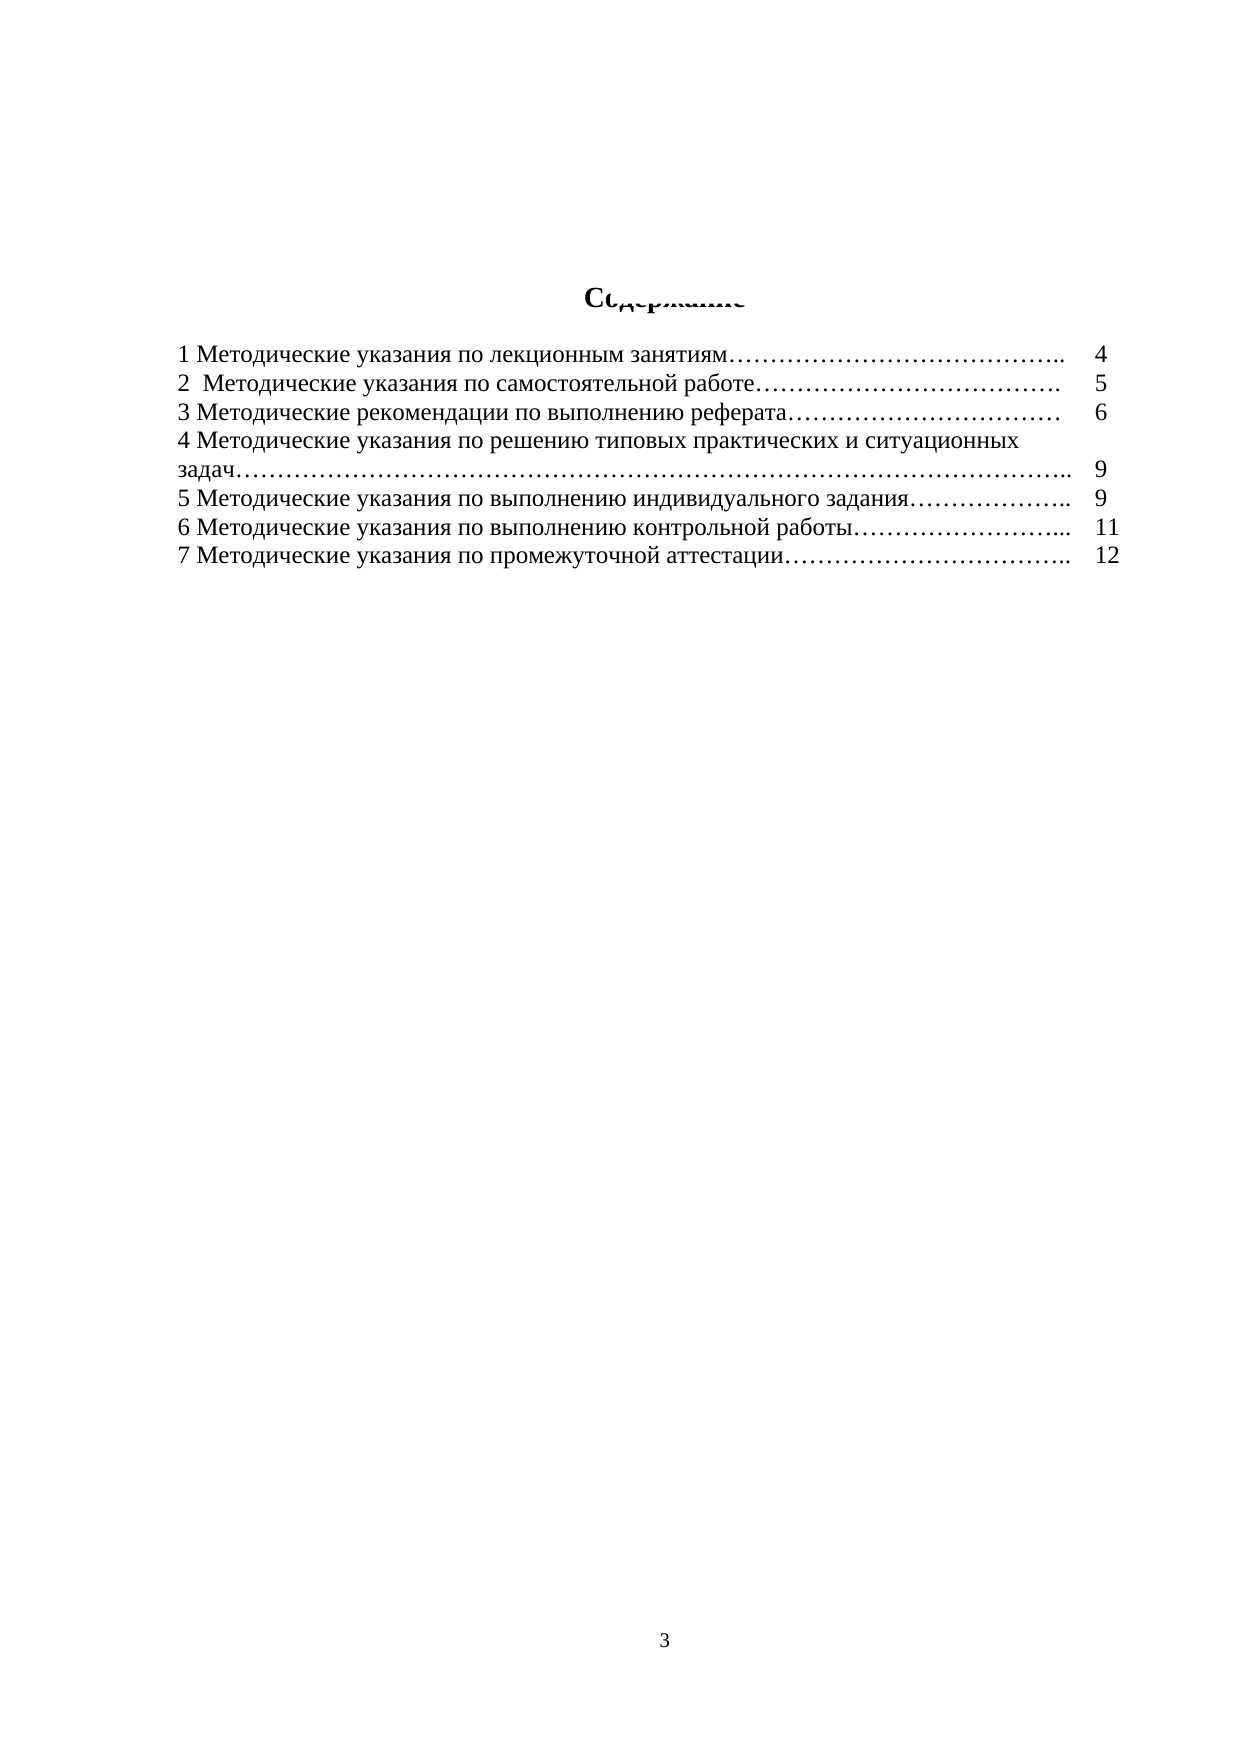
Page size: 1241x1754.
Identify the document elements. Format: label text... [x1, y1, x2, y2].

table_cell 9 [1083, 483, 1163, 512]
table_header 4 [1083, 339, 1163, 368]
table_cell 9 [1083, 425, 1163, 483]
table_cell 6 Методические указания по выполнению контрольной работы……………………... [166, 512, 1083, 540]
table_cell 7 Методические указания по промежуточной аттестации…………………………….. [166, 540, 1083, 569]
table_cell 4 Методические указания по решению типовых практических и ситуационных задач……………………………………………………………………………………….. [166, 425, 1083, 483]
table_cell 11 [1083, 512, 1163, 540]
table_cell 12 [1083, 540, 1163, 569]
table_cell 6 [1083, 397, 1163, 425]
table_cell 5 [1083, 368, 1163, 397]
table_cell 2 Методические указания по самостоятельной работе………………………………. [166, 368, 1083, 397]
table_header 1 Методические указания по лекционным занятиям………………………………….. [166, 339, 1083, 368]
table_cell 5 Методические указания по выполнению индивидуального задания……………….. [166, 483, 1083, 512]
text Содержание [177, 280, 649, 313]
text Содержание [653, 280, 1152, 313]
table_cell 3 Методические рекомендации по выполнению реферата…………………………… [166, 397, 1083, 425]
